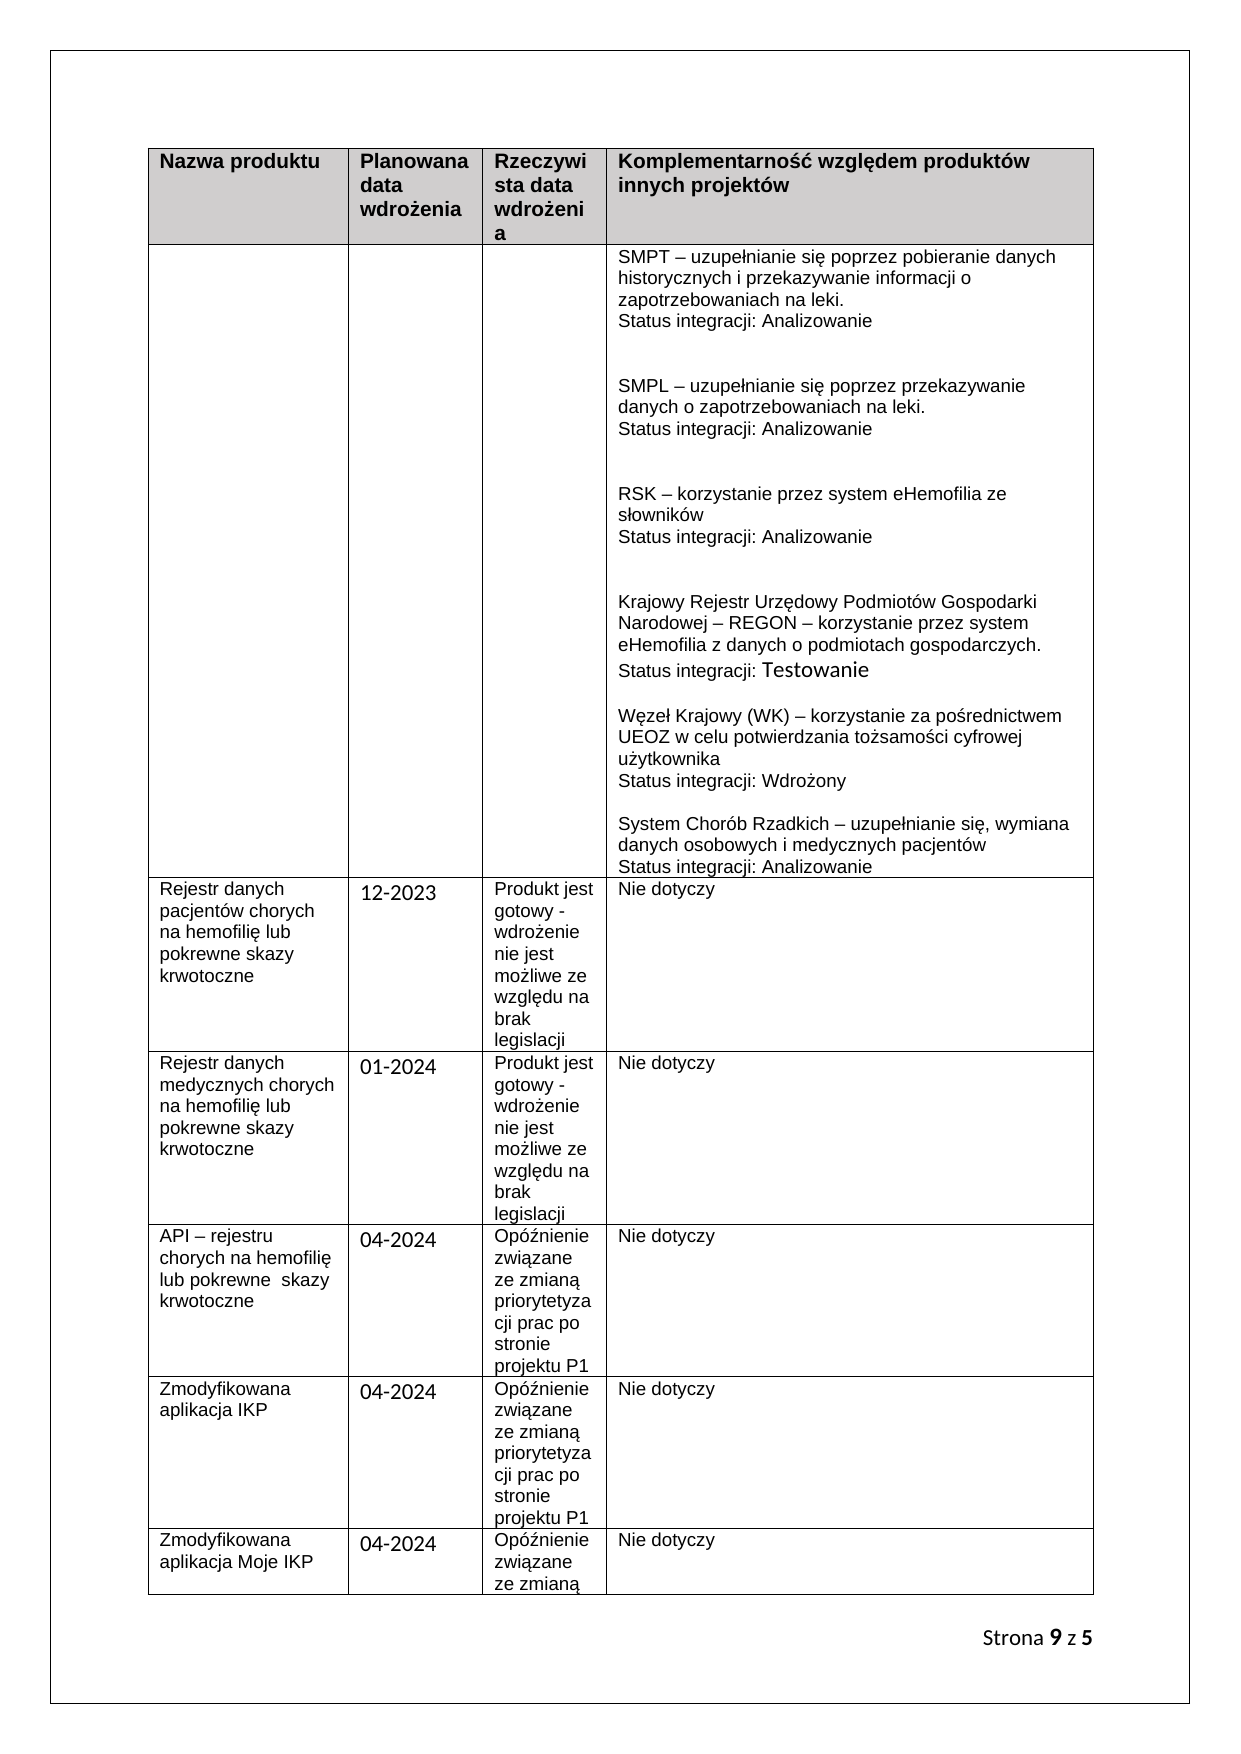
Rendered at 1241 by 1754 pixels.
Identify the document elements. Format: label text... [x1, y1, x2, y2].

table_cell 04-2024 [349, 1377, 482, 1528]
table_header Planowana data wdrożenia [349, 149, 482, 244]
table_cell Nie dotyczy [607, 1052, 1093, 1224]
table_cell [607, 245, 1093, 877]
table_cell Produkt jest gotowy - wdrożenie nie jest możliwe ze względu na brak legislacji [483, 878, 606, 1051]
table_cell Rejestr danych medycznych chorych na hemofilię lub pokrewne skazy krwotoczne [149, 1052, 348, 1224]
table_cell Nie dotyczy [607, 1377, 1093, 1528]
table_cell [483, 1529, 606, 1594]
table_cell 04-2024 [349, 1225, 482, 1376]
table_cell Nie dotyczy [607, 878, 1093, 1051]
table_cell Nie dotyczy [607, 1225, 1093, 1376]
table_cell 04-2024 [349, 1529, 482, 1594]
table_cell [149, 245, 348, 877]
table_cell 12-2023 [349, 878, 482, 1051]
table_header Rzeczywista data wdrożenia [483, 149, 606, 244]
table_cell Nie dotyczy [607, 1529, 1093, 1594]
table_cell Opóźnienie związane ze zmianą priorytetyzacji prac po stronie projektu P1 [483, 1225, 606, 1376]
table_header Nazwa produktu [149, 149, 348, 244]
table_cell Produkt jest gotowy - wdrożenie nie jest możliwe ze względu na brak legislacji [483, 1052, 606, 1224]
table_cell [349, 245, 482, 877]
table_cell API – rejestru chorych na hemofilię lub pokrewne skazy krwotoczne [149, 1225, 348, 1376]
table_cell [483, 1377, 606, 1528]
table_cell [483, 245, 606, 877]
table_cell Rejestr danych pacjentów chorych na hemofilię lub pokrewne skazy krwotoczne [149, 878, 348, 1051]
table_cell Zmodyfikowana aplikacja Moje IKP [149, 1529, 348, 1594]
table_cell 01-2024 [349, 1052, 482, 1224]
table_header Komplementarność względem produktów innych projektów [607, 149, 1093, 244]
table_cell Zmodyfikowana aplikacja IKP [149, 1377, 348, 1528]
